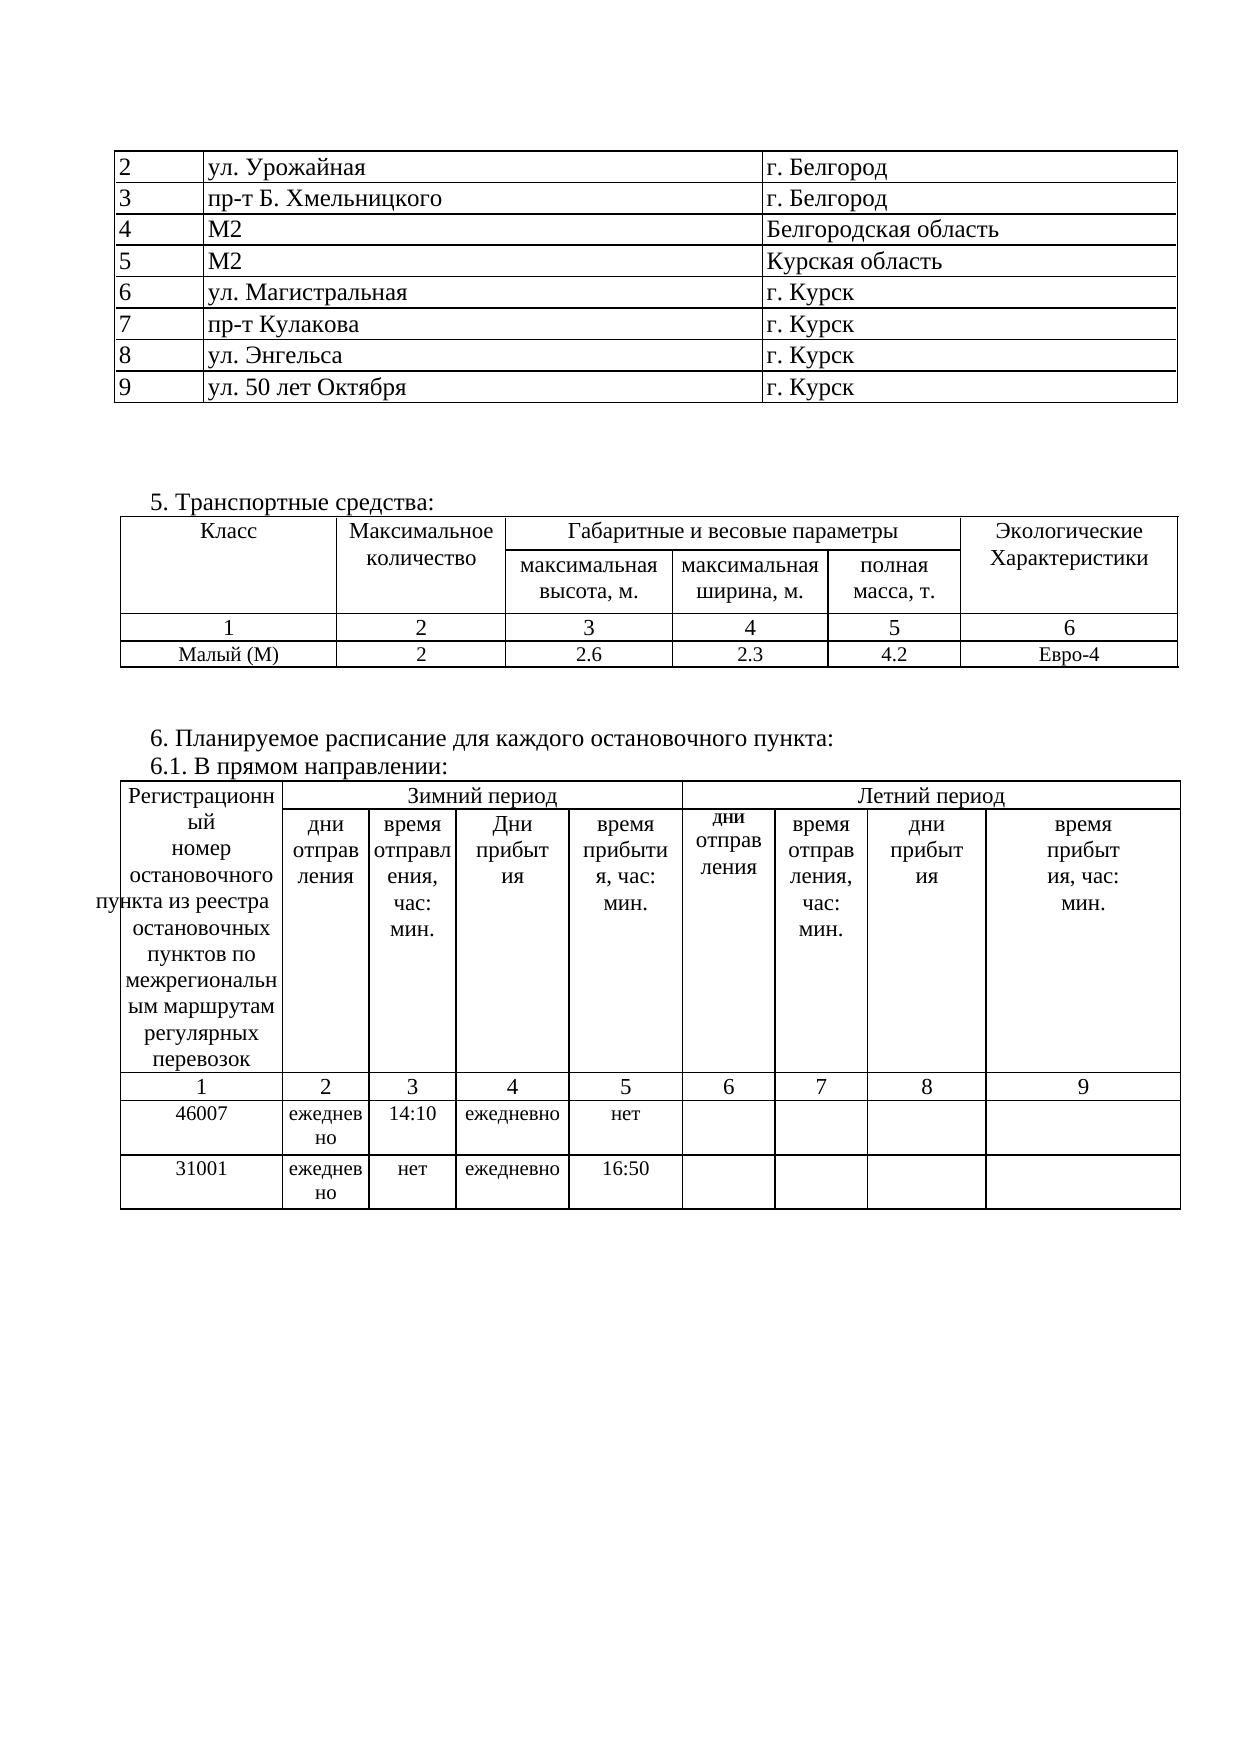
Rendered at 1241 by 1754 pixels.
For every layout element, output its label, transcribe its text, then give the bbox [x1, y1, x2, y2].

table_cell г. Курск [763, 307, 1177, 339]
table_cell нет [370, 1156, 455, 1208]
table_header Максимальное количество [337, 517, 505, 612]
table_cell 7 [776, 1073, 867, 1099]
table_header Габаритные и весовые параметры [506, 517, 960, 549]
table_cell [987, 1156, 1180, 1208]
table_cell ул. 50 лет Октября [204, 372, 762, 402]
table_cell 1 [121, 1073, 282, 1099]
table_header Летний период [683, 782, 1180, 808]
table_cell ежедневно [283, 1101, 368, 1154]
table_cell время отправ ления, час: мин. [776, 810, 867, 1072]
table_cell ул. Урожайная [204, 152, 762, 181]
table_cell ежедневно [457, 1156, 568, 1208]
table_cell ул. Энгельса [204, 340, 762, 370]
table_cell Евро-4 [961, 642, 1177, 666]
table_cell 6 [115, 277, 203, 307]
table_cell М2 [204, 215, 762, 244]
table_cell ежедневно [283, 1156, 368, 1208]
table_cell ул. Магистральная [204, 277, 762, 307]
table_cell 5 [829, 614, 960, 640]
table_cell ежедневно [457, 1101, 568, 1154]
table_cell 5 [570, 1073, 682, 1099]
table_header Регистрационный номер остановочного пункта из реестра остановочных пунктов по межрегиональным маршрутам регулярных перевозок [121, 782, 282, 1072]
table_cell 46007 [121, 1101, 282, 1154]
table_cell 9 [115, 371, 203, 402]
table_cell 4.2 [829, 642, 960, 666]
table_cell Курская область [763, 244, 1177, 276]
table_cell 2.3 [673, 642, 827, 666]
table_cell 4 [673, 614, 827, 640]
table_cell 7 [115, 308, 203, 339]
table_cell 2 [283, 1073, 368, 1099]
table_cell полная масса, т. [829, 551, 960, 612]
table_cell [776, 1156, 867, 1208]
table_cell г. Курск [763, 339, 1177, 370]
table_cell 14:10 [370, 1101, 455, 1154]
table_cell г. Курск [763, 370, 1177, 402]
table_cell [683, 1156, 774, 1208]
table_cell дни отправ ления [283, 810, 368, 1072]
table_cell 2 [337, 642, 505, 666]
table_cell максимальная высота, м. [506, 551, 672, 612]
table_cell Дни прибыт ия [457, 810, 568, 1072]
table_cell 31001 [121, 1156, 282, 1208]
table_header Класс [121, 517, 336, 612]
table_cell 1 [121, 614, 336, 640]
text 5. Транспортные средства: [150, 487, 1090, 516]
table_cell время прибыти я, час: мин. [570, 810, 682, 1072]
table_cell 9 [987, 1073, 1180, 1099]
table_header Зимний период [283, 782, 682, 808]
table_cell 4 [115, 214, 203, 244]
table_cell г. Курск [763, 276, 1177, 307]
table_cell г. Белгород [763, 152, 1177, 181]
table_cell пр-т Б. Хмельницкого [204, 183, 762, 213]
table_cell [868, 1101, 985, 1154]
table_cell время отправл ения, час: мин. [370, 810, 455, 1072]
table_cell 5 [115, 245, 203, 276]
table_cell 2 [115, 152, 203, 181]
table_cell 6 [683, 1073, 774, 1099]
table_cell пр-т Кулакова [204, 309, 762, 339]
table_cell ДНИ отправ ления [683, 810, 774, 1072]
table_cell 4 [457, 1073, 568, 1099]
table_cell [868, 1156, 985, 1208]
table_cell 3 [115, 183, 203, 213]
table_cell 16:50 [570, 1156, 682, 1208]
table_cell г. Белгород [763, 181, 1177, 213]
table_cell [683, 1101, 774, 1154]
text 6. Планируемое расписание для каждого остановочного пункта: [150, 723, 1090, 751]
table_cell 2 [337, 614, 505, 640]
table_cell максимальная ширина, м. [673, 551, 827, 612]
table_cell 2.6 [506, 642, 672, 666]
table_cell дни прибыт ия [868, 810, 985, 1072]
table_cell М2 [204, 246, 762, 276]
table_cell Малый (М) [121, 642, 336, 666]
table_cell [776, 1101, 867, 1154]
table_cell 3 [370, 1073, 455, 1099]
table_header Экологические Характеристики [961, 517, 1177, 612]
table_cell 8 [115, 340, 203, 370]
table_cell время прибыт ия, час: мин. [987, 810, 1180, 1072]
table_cell 3 [506, 614, 672, 640]
table_cell 6 [961, 614, 1177, 640]
table_cell 8 [868, 1073, 985, 1099]
table_cell Белгородская область [763, 213, 1177, 244]
table_cell нет [570, 1101, 682, 1154]
table_cell [987, 1101, 1180, 1154]
text 6.1. В прямом направлении: [150, 751, 1090, 780]
